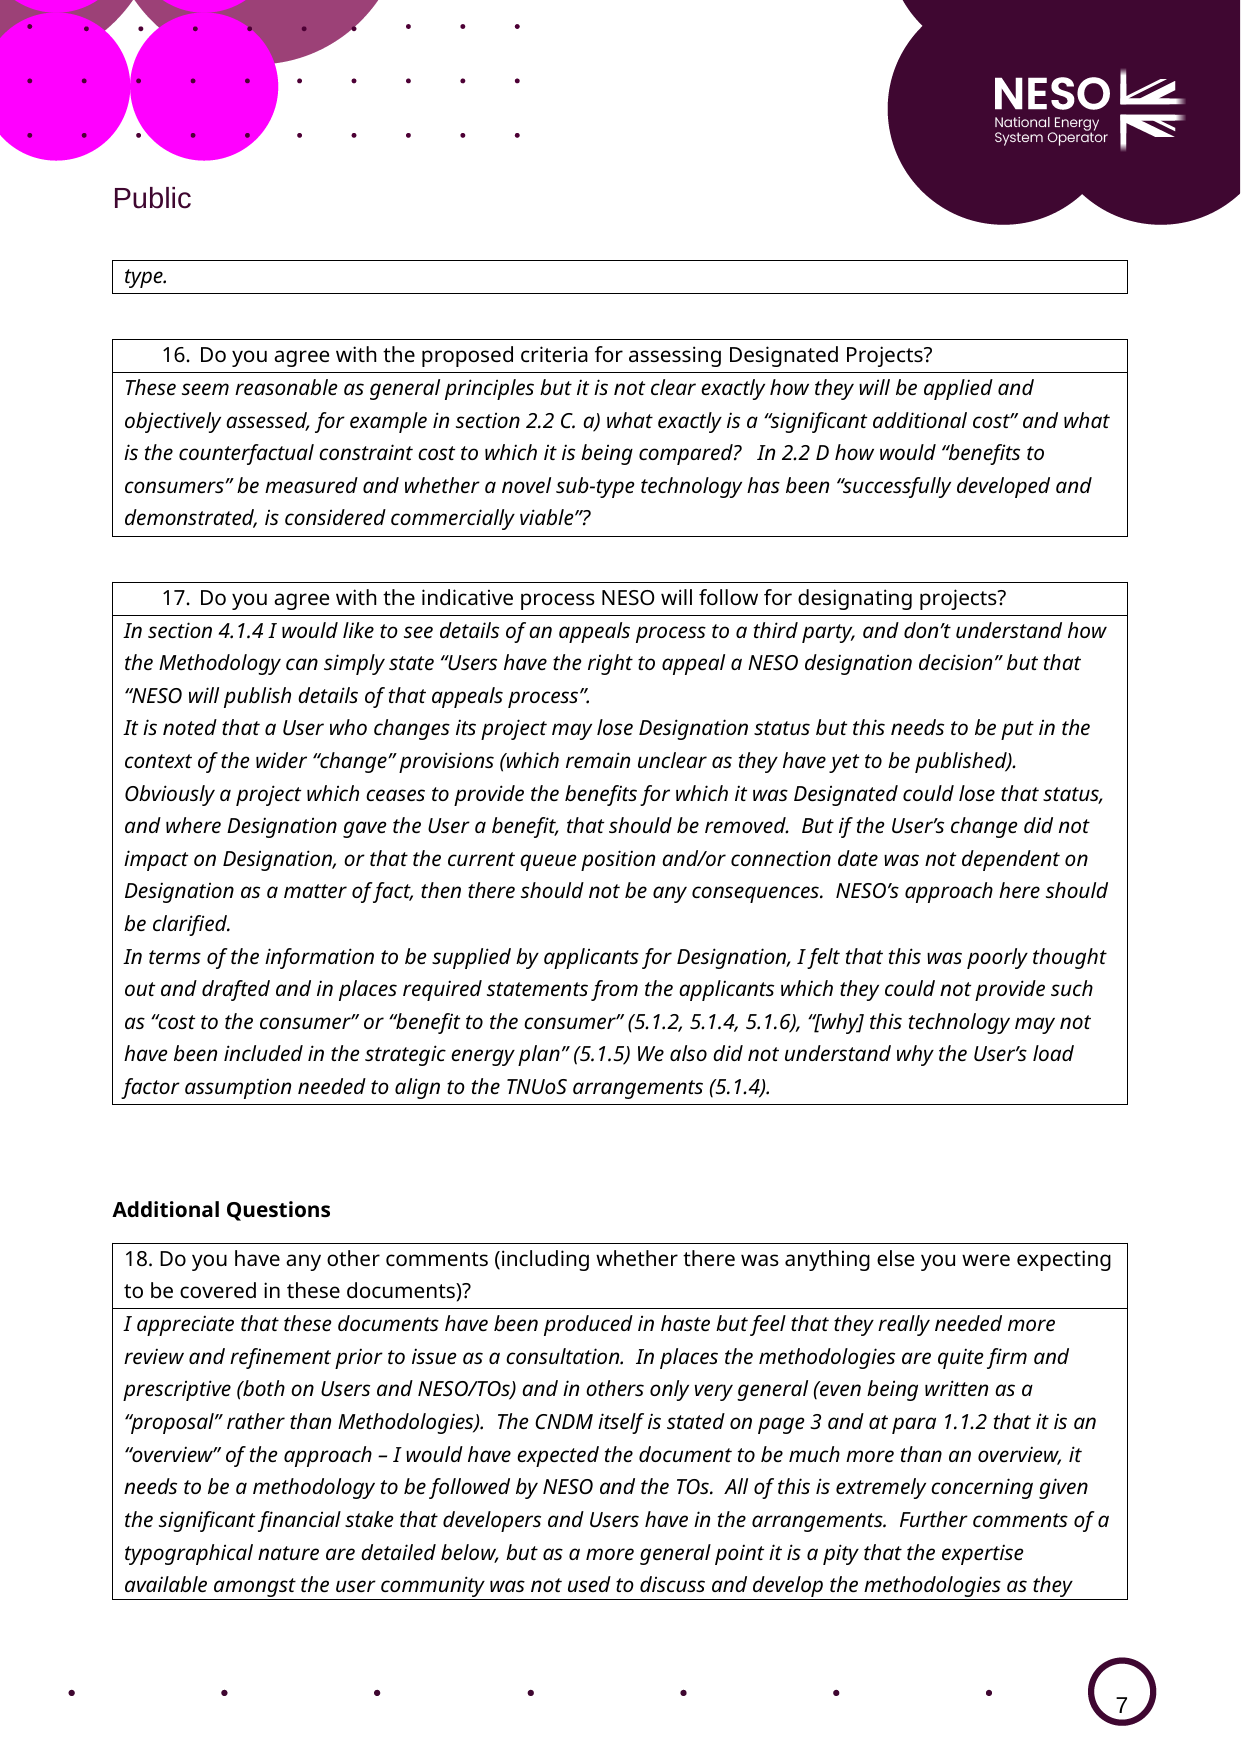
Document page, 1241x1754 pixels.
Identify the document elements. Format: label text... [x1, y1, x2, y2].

table_cell In section 4.1.4 I would like to see details of an appeals process to a third party, and don’t understand how the Methodology can simply state “Users have the right to appeal a NESO designation decision” but that “NESO will publish details of that appeals process”. It is noted that a User who changes its project may lose Designation status but this needs to be put in the context of the wider “change” provisions (which remain unclear as they have yet to be published). Obviously a project which ceases to provide the benefits for which it was Designated could lose that status, and where Designation gave the User a benefit, that should be removed. But if the User’s change did not impact on Designation, or that the current queue position and/or connection date was not dependent on Designation as a matter of fact, then there should not be any consequences. NESO’s approach here should be clarified. In terms of the information to be supplied by applicants for Designation, I felt that this was poorly thought out and drafted and in places required statements from the applicants which they could not provide such as “cost to the consumer” or “benefit to the consumer” (5.1.2, 5.1.4, 5.1.6), “[why] this technology may not have been included in the strategic energy plan” (5.1.5) We also did not understand why the User’s load factor assumption needed to align to the TNUoS arrangements (5.1.4). [113, 616, 1127, 1104]
table_cell These seem reasonable as general principles but it is not clear exactly how they will be applied and objectively assessed, for example in section 2.2 C. a) what exactly is a “significant additional cost” and what is the counterfactual constraint cost to which it is being compared? In 2.2 D how would “benefits to consumers” be measured and whether a novel sub-type technology has been “successfully developed and demonstrated, is considered commercially viable”? [113, 373, 1127, 536]
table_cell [113, 1309, 1127, 1599]
table_header 18. Do you have any other comments (including whether there was anything else you were expecting to be covered in these documents)? [113, 1244, 1127, 1308]
picture [0, 0, 1241, 1753]
table_header Do you agree with the proposed criteria for assessing Designated Projects? [113, 340, 1127, 372]
text Additional Questions [112, 1195, 1128, 1224]
table_header Do you agree with the indicative process NESO will follow for designating projects? [113, 583, 1127, 615]
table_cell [113, 261, 1127, 293]
